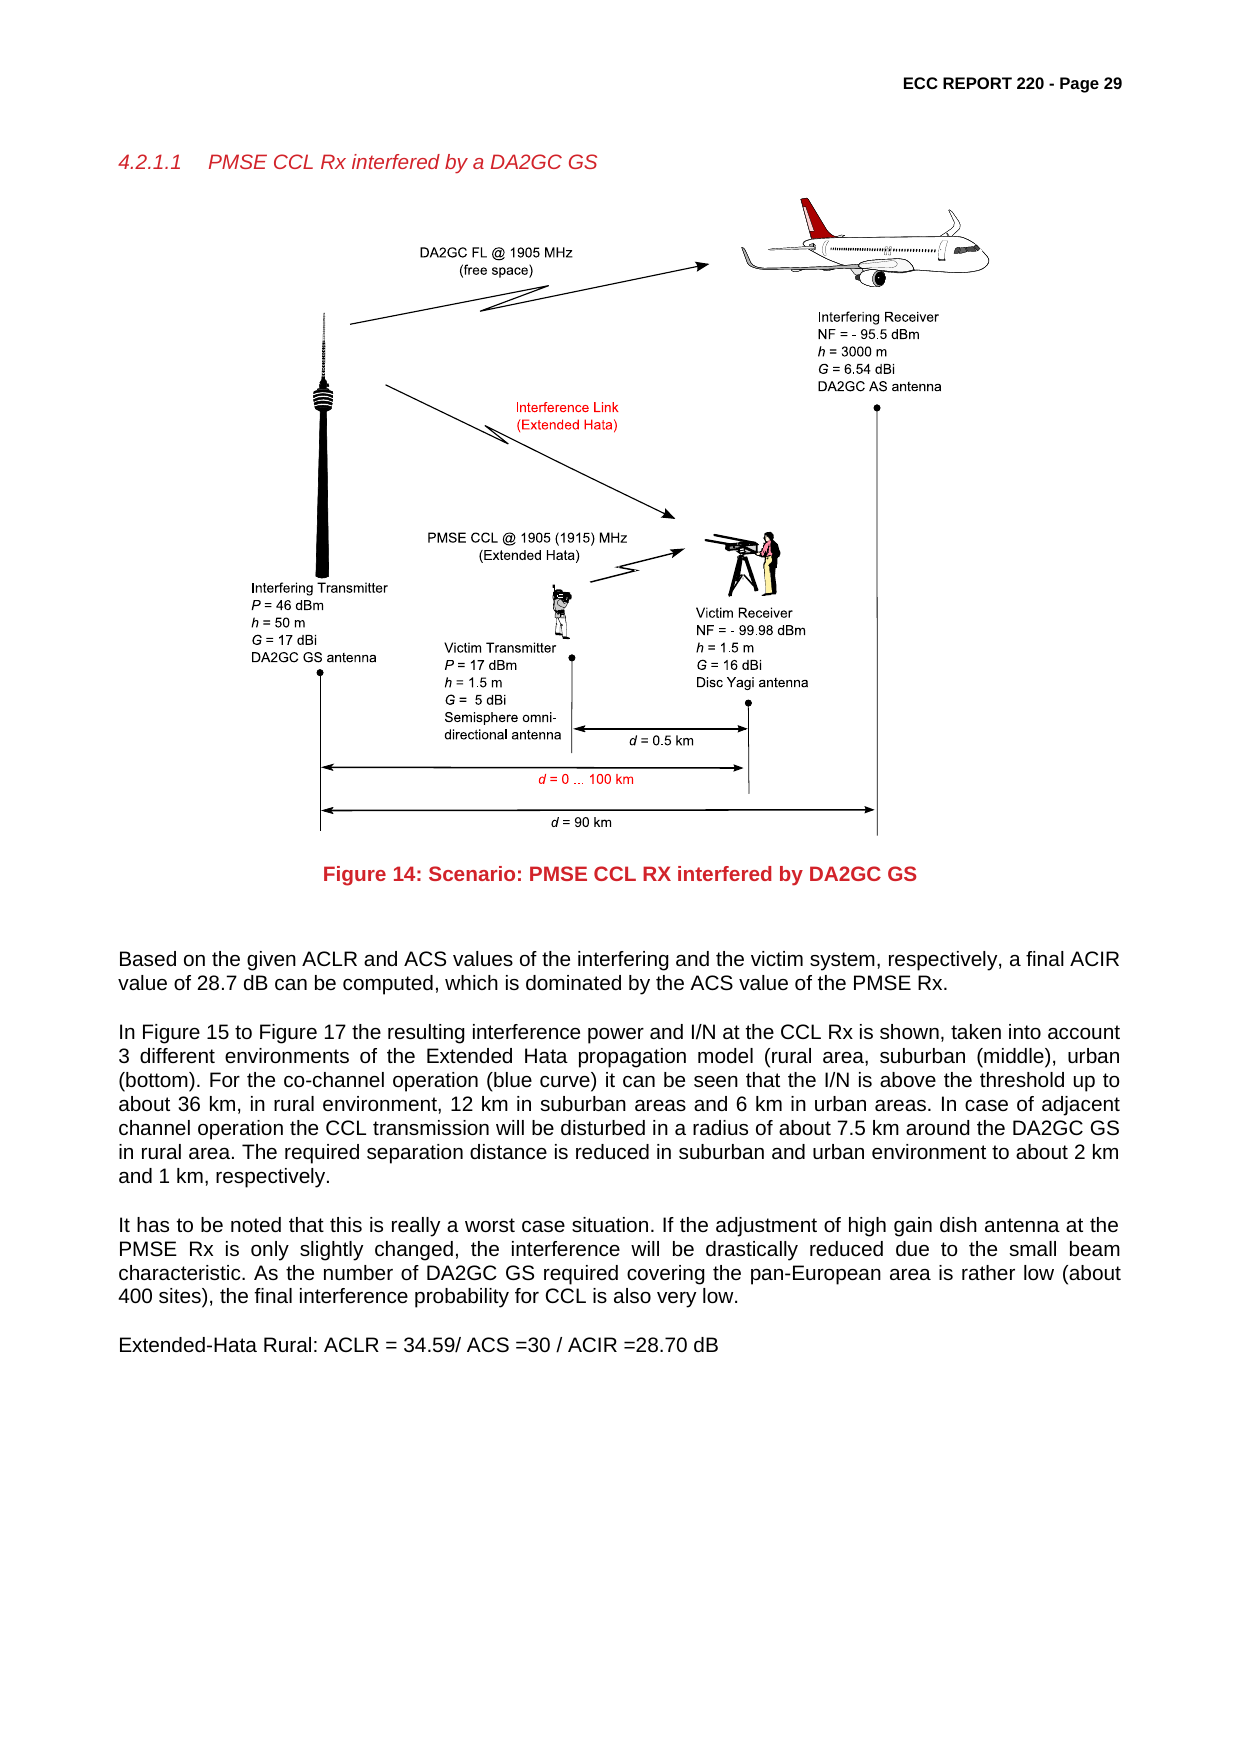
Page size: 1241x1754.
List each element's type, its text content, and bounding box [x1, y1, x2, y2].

subtitle PMSE CCL Rx interfered by a DA2GC GS [118, 150, 1122, 174]
text Based on the given ACLR and ACS values of the interfering and the victim system, respectively, a final ACIR value of 28.7 dB can be computed, which is dominated by the ACS value of the PMSE Rx. [118, 947, 1122, 995]
text In Figure 15 to Figure 17 the resulting interference power and I/N at the CCL Rx is shown, taken into account 3 different environments of the Extended Hata propagation model (rural area, suburban (middle), urban (bottom). For the co-channel operation (blue curve) it can be seen that the I/N is above the threshold up to about 36 km, in rural environment, 12 km in suburban areas and 6 km in urban areas. In case of adjacent channel operation the CCL transmission will be disturbed in a radius of about 7.5 km around the DA2GC GS in rural area. The required separation distance is reduced in suburban and urban environment to about 2 km and 1 km, respectively. [118, 1020, 1122, 1187]
text It has to be noted that this is really a worst case situation. If the adjustment of high gain dish antenna at the PMSE Rx is only slightly changed, the interference will be drastically reduced due to the small beam characteristic. As the number of DA2GC GS required covering the pan-European area is rather low (about 400 sites), the final interference probability for CCL is also very low. [118, 1212, 1122, 1308]
text Figure 14: Scenario: PMSE CCL RX interfered by DA2GC GS [118, 861, 1122, 885]
text Extended-Hata Rural: ACLR = 34.59/ ACS =30 / ACIR =28.70 dB [118, 1333, 1122, 1357]
